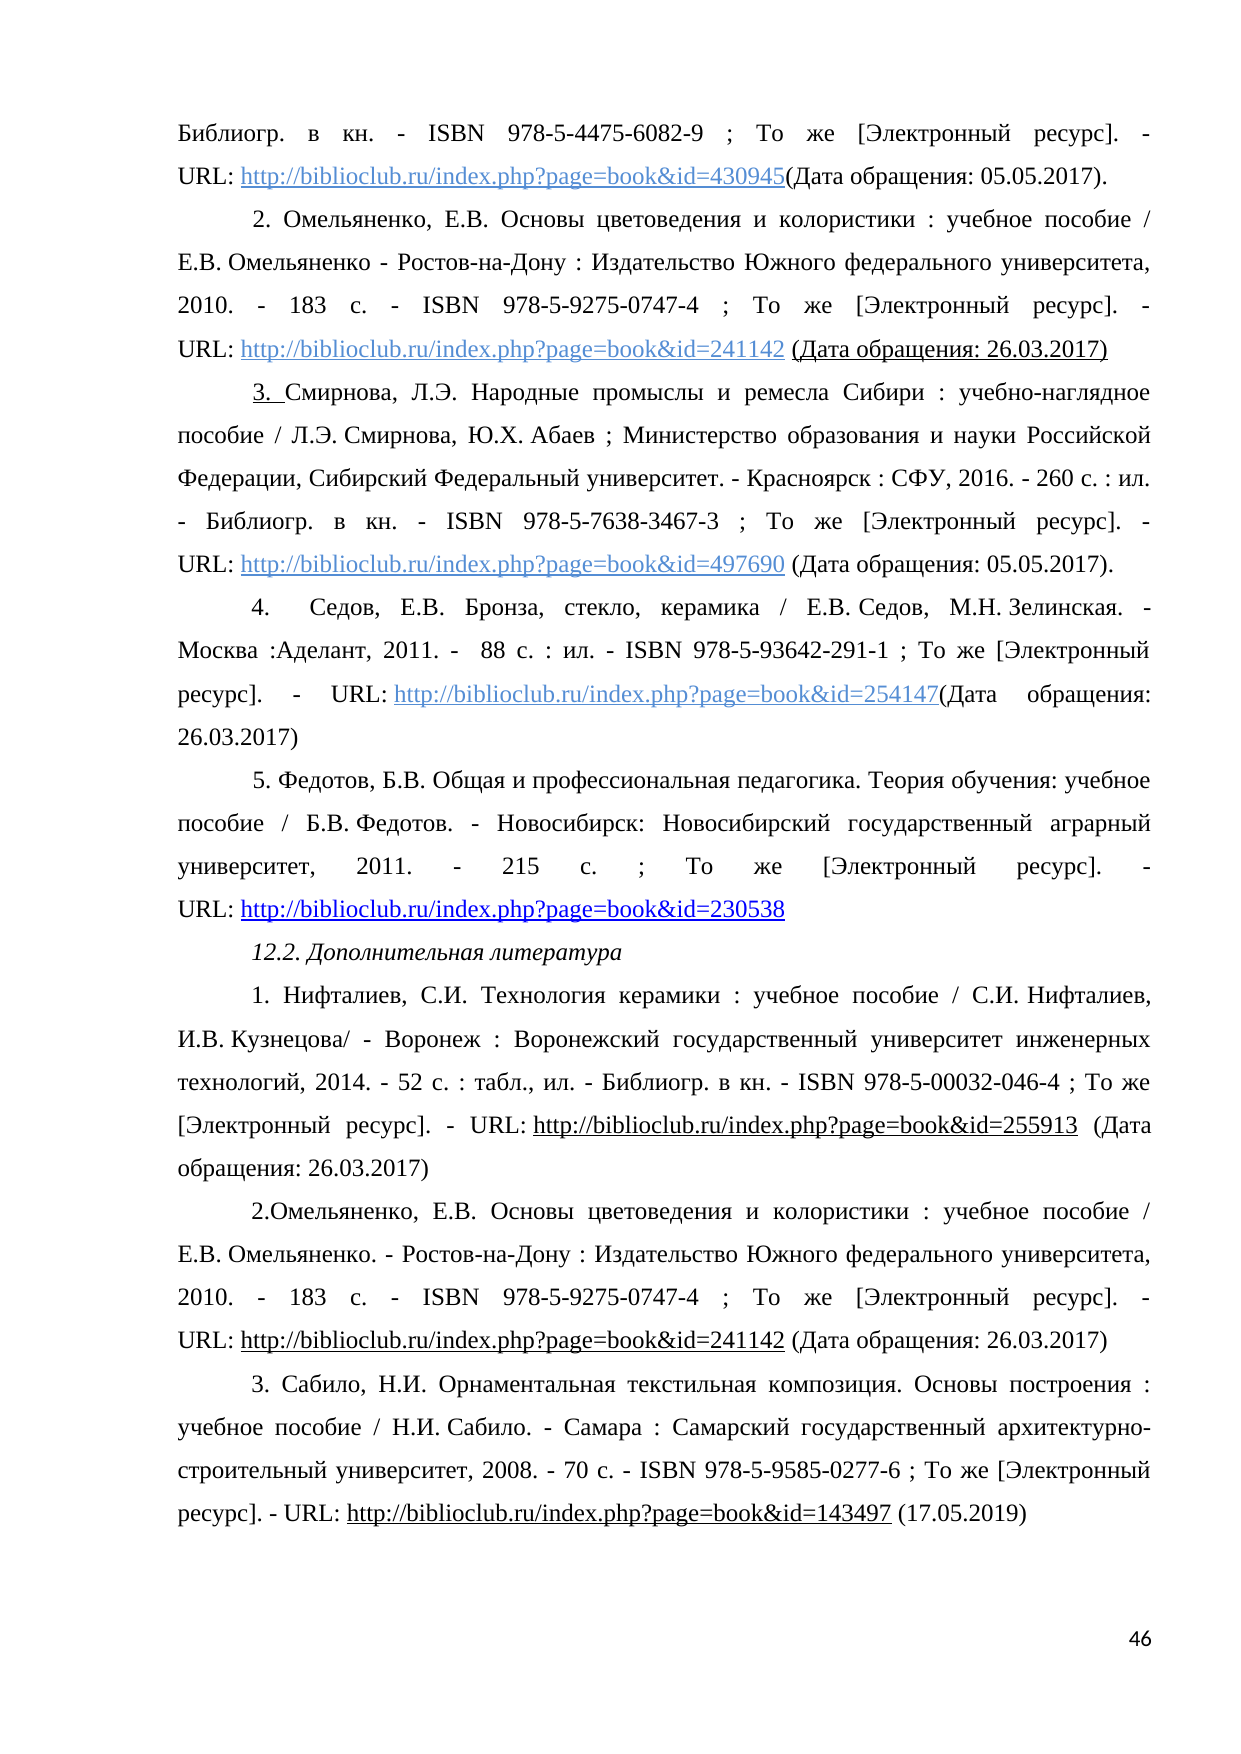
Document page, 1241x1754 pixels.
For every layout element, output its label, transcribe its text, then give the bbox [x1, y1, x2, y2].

list 2. Омельяненко, Е.В. Основы цветоведения и колористики : учебное пособие / Е.В. Омельяненко - Ростов-на-Дону : Издательство Южного федерального университета, 2010. - 183 с. - ISBN 978-5-9275-0747-4 ; То же [Электронный ресурс]. - URL: http://biblioclub.ru/index.php?page=book&id=241142 (Дата обращения: 26.03.2017) [177, 204, 1152, 362]
list 4. Седов, Е.В. Бронза, стекло, керамика / Е.В. Седов, М.Н. Зелинская. - Москва :Аделант, 2011. - 88 с. : ил. - ISBN 978-5-93642-291-1 ; То же [Электронный ресурс]. - URL: http://biblioclub.ru/index.php?page=book&id=254147(Дата обращения: 26.03.2017) [177, 592, 1152, 751]
list 3. Смирнова, Л.Э. Народные промыслы и ремесла Сибири : учебно-наглядное пособие / Л.Э. Смирнова, Ю.Х. Абаев ; Министерство образования и науки Российской Федерации, Сибирский Федеральный университет. - Красноярск : СФУ, 2016. - 260 с. : ил. - Библиогр. в кн. - ISBN 978-5-7638-3467-3 ; То же [Электронный ресурс]. - URL: http://biblioclub.ru/index.php?page=book&id=497690 (Дата обращения: 05.05.2017). [177, 377, 1152, 578]
text 12.2. Дополнительная литература [177, 937, 1152, 966]
text 1. Нифталиев, С.И. Технология керамики : учебное пособие / С.И. Нифталиев, И.В. Кузнецова/ - Воронеж : Воронежский государственный университет инженерных технологий, 2014. - 52 с. : табл., ил. - Библиогр. в кн. - ISBN 978-5-00032-046-4 ; То же [Электронный ресурс]. - URL: http://biblioclub.ru/index.php?page=book&id=255913 (Дата обращения: 26.03.2017) [177, 981, 1152, 1182]
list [177, 118, 1152, 190]
text 2.Омельяненко, Е.В. Основы цветоведения и колористики : учебное пособие / Е.В. Омельяненко. - Ростов-на-Дону : Издательство Южного федерального университета, 2010. - 183 с. - ISBN 978-5-9275-0747-4 ; То же [Электронный ресурс]. - URL: http://biblioclub.ru/index.php?page=book&id=241142 (Дата обращения: 26.03.2017) [177, 1196, 1152, 1354]
text 3. Сабило, Н.И. Орнаментальная текстильная композиция. Основы построения : учебное пособие / Н.И. Сабило. - Самара : Самарский государственный архитектурно-строительный университет, 2008. - 70 с. - ISBN 978-5-9585-0277-6 ; То же [Электронный ресурс]. - URL: http://biblioclub.ru/index.php?page=book&id=143497 (17.05.2019) [177, 1369, 1152, 1527]
list 5. Федотов, Б.В. Общая и профессиональная педагогика. Теория обучения: учебное пособие / Б.В. Федотов. - Новосибирск: Новосибирский государственный аграрный университет, 2011. - 215 с. ; То же [Электронный ресурс]. - URL: http://biblioclub.ru/index.php?page=book&id=230538 [177, 765, 1152, 923]
